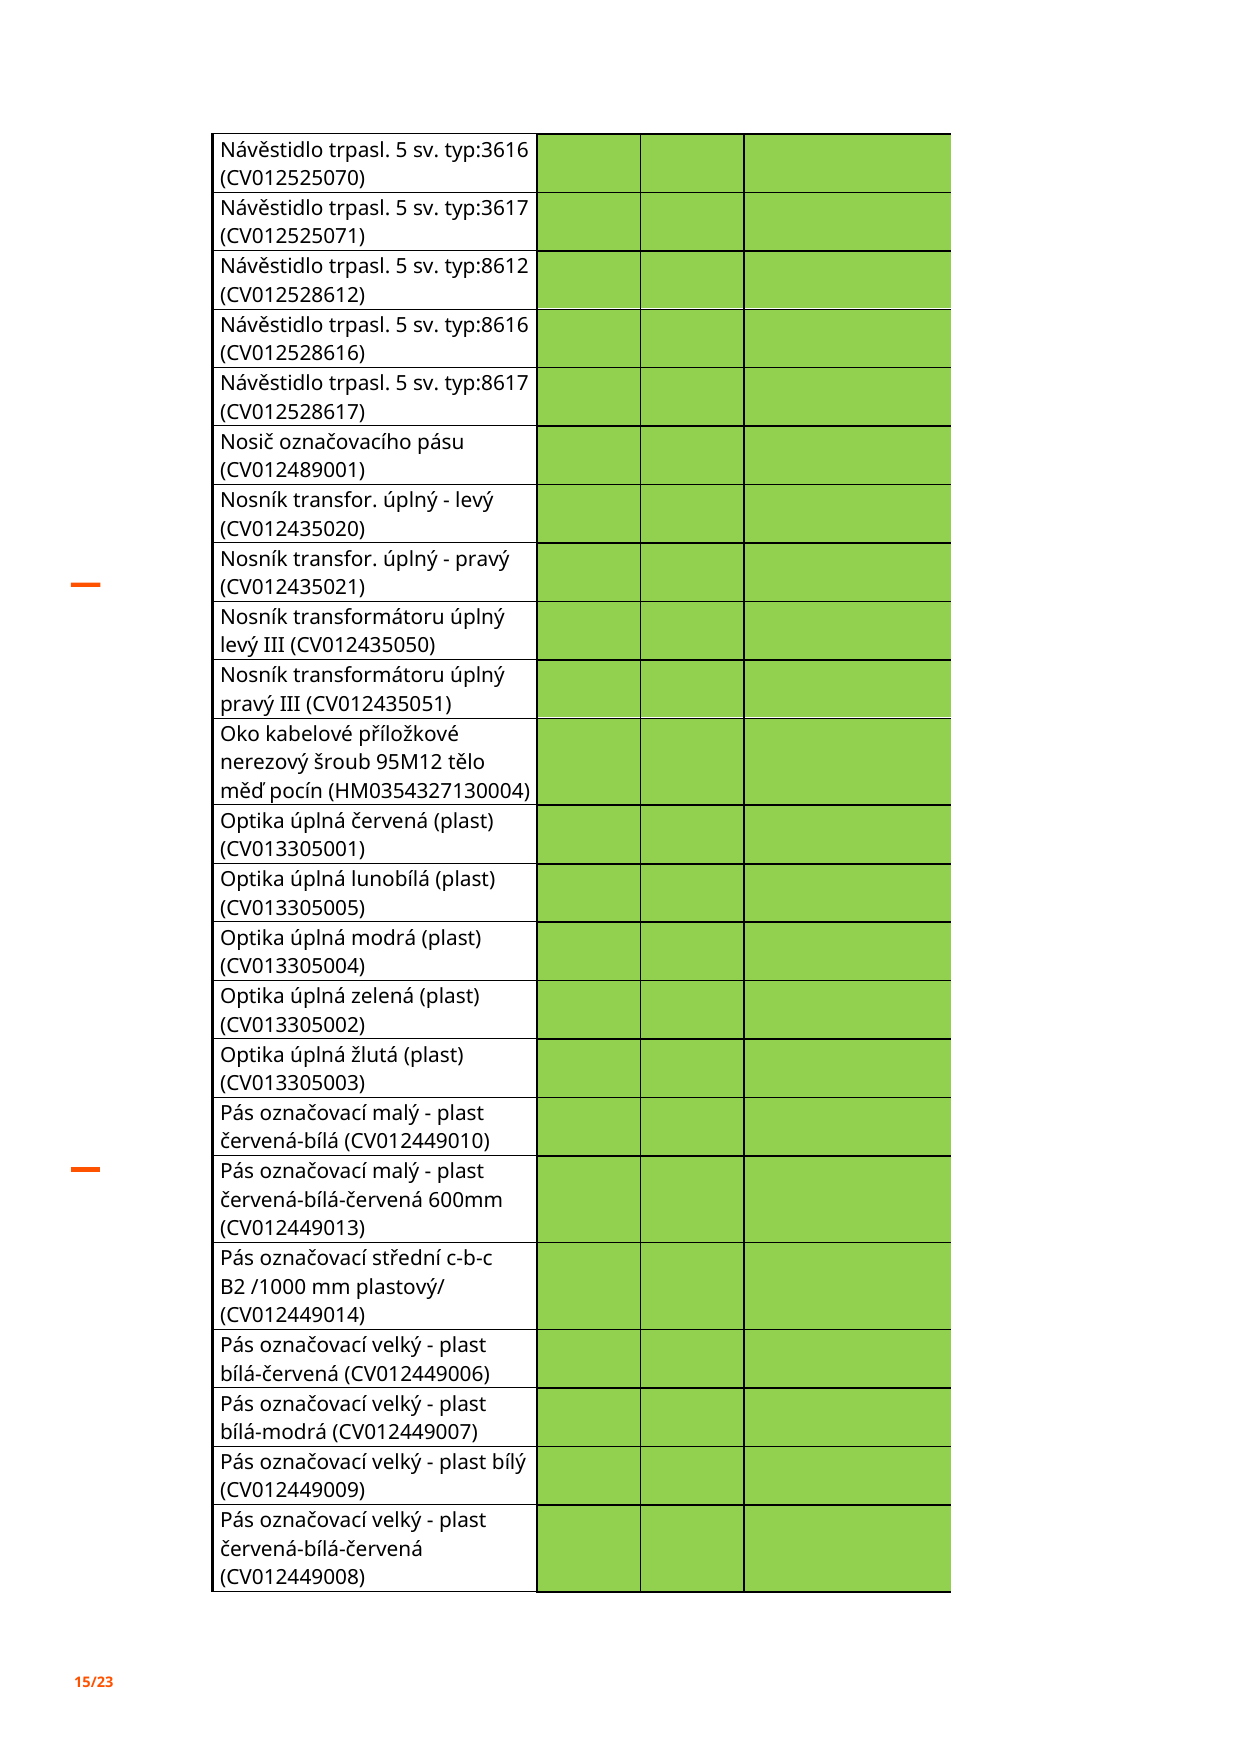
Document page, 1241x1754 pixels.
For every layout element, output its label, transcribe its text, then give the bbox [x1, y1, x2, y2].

table_cell [538, 1243, 640, 1329]
table_cell [538, 981, 640, 1038]
table_cell [538, 1389, 640, 1446]
table_cell [538, 602, 640, 659]
table_cell [641, 135, 743, 192]
table_cell Optika úplná zelená (plast) (CV013305002) [214, 981, 536, 1038]
table_cell [745, 193, 951, 250]
table_cell [641, 661, 743, 717]
table_cell [641, 923, 743, 980]
table_cell [538, 193, 640, 250]
table_cell [745, 661, 951, 717]
table_cell [641, 1389, 743, 1446]
table_cell Pás označovací malý - plast červená-bílá-červená 600mm (CV012449013) [214, 1156, 536, 1242]
table_cell Oko kabelové příložkové nerezový šroub 95M12 tělo měď pocín (HM0354327130004) [214, 719, 536, 804]
table_cell [641, 1447, 743, 1504]
table_cell [745, 252, 951, 308]
table_cell [745, 485, 951, 542]
table_cell [641, 1040, 743, 1097]
table_cell [641, 806, 743, 863]
table_cell [745, 1098, 951, 1155]
table_cell [745, 427, 951, 484]
table_cell [745, 1506, 951, 1591]
table_cell [538, 719, 640, 804]
table_cell [538, 252, 640, 308]
table_cell [641, 1098, 743, 1155]
table_cell Pás označovací velký - plast bílá-modrá (CV012449007) [214, 1388, 536, 1446]
table_cell [745, 602, 951, 659]
table_cell Optika úplná lunobílá (plast) (CV013305005) [214, 864, 536, 921]
table_cell [641, 865, 743, 921]
table_cell [745, 1243, 951, 1329]
table_cell [745, 1040, 951, 1097]
table_cell Nosič označovacího pásu (CV012489001) [214, 426, 536, 484]
table_cell [538, 544, 640, 601]
table_cell Pás označovací velký - plast červená-bílá-červená (CV012449008) [214, 1505, 536, 1591]
table_cell [641, 1243, 743, 1329]
table_cell [641, 193, 743, 250]
table_cell Pás označovací velký - plast bílý (CV012449009) [214, 1447, 536, 1504]
table_cell Pás označovací malý - plast červená-bílá (CV012449010) [214, 1098, 536, 1155]
table_cell [745, 1447, 951, 1504]
table_cell Návěstidlo trpasl. 5 sv. typ:8616 (CV012528616) [214, 310, 536, 367]
table_cell Nosník transfor. úplný - levý (CV012435020) [214, 485, 536, 542]
table_cell Nosník transformátoru úplný levý III (CV012435050) [214, 602, 536, 659]
table_cell [538, 485, 640, 542]
table_cell [538, 310, 640, 367]
table_cell [538, 135, 640, 192]
table_cell [538, 661, 640, 717]
table_cell [745, 135, 951, 192]
table_cell Nosník transformátoru úplný pravý III (CV012435051) [214, 660, 536, 717]
table_cell [538, 1330, 640, 1387]
table_cell [641, 602, 743, 659]
table_cell [538, 1098, 640, 1155]
table_cell [641, 544, 743, 601]
table_cell Optika úplná žlutá (plast) (CV013305003) [214, 1039, 536, 1097]
table_cell [745, 544, 951, 601]
table_cell Nosník transfor. úplný - pravý (CV012435021) [214, 543, 536, 601]
table_cell [641, 310, 743, 367]
table_cell Návěstidlo trpasl. 5 sv. typ:3616 (CV012525070) [214, 134, 536, 192]
table_cell [641, 719, 743, 804]
table_cell [538, 806, 640, 863]
table_cell [745, 1330, 951, 1387]
table_cell [538, 1506, 640, 1591]
table_cell [641, 981, 743, 1038]
table_cell [641, 252, 743, 308]
table_cell Návěstidlo trpasl. 5 sv. typ:8612 (CV012528612) [214, 251, 536, 308]
table_cell [745, 923, 951, 980]
table_cell [745, 865, 951, 921]
table_cell [745, 981, 951, 1038]
table_cell [641, 427, 743, 484]
table_cell [641, 485, 743, 542]
table_cell [745, 1389, 951, 1446]
table_cell [745, 368, 951, 425]
table_cell [538, 427, 640, 484]
table_cell [538, 1447, 640, 1504]
table_cell [538, 865, 640, 921]
table_cell [538, 1157, 640, 1242]
table_cell Pás označovací velký - plast bílá-červená (CV012449006) [214, 1330, 536, 1387]
table_cell Návěstidlo trpasl. 5 sv. typ:3617 (CV012525071) [214, 193, 536, 250]
table_cell Návěstidlo trpasl. 5 sv. typ:8617 (CV012528617) [214, 368, 536, 425]
table_cell [641, 1157, 743, 1242]
table_cell [538, 368, 640, 425]
table_cell [745, 310, 951, 367]
table_cell Optika úplná modrá (plast) (CV013305004) [214, 922, 536, 980]
table_cell [745, 1157, 951, 1242]
table_cell [745, 719, 951, 804]
table_cell [538, 1040, 640, 1097]
table_cell [641, 1506, 743, 1591]
table_cell [641, 1330, 743, 1387]
table_cell [745, 806, 951, 863]
table_cell [641, 368, 743, 425]
table_cell Optika úplná červená (plast) (CV013305001) [214, 805, 536, 863]
table_cell [538, 923, 640, 980]
table_cell Pás označovací střední c-b-c B2 /1000 mm plastový/ (CV012449014) [214, 1243, 536, 1329]
